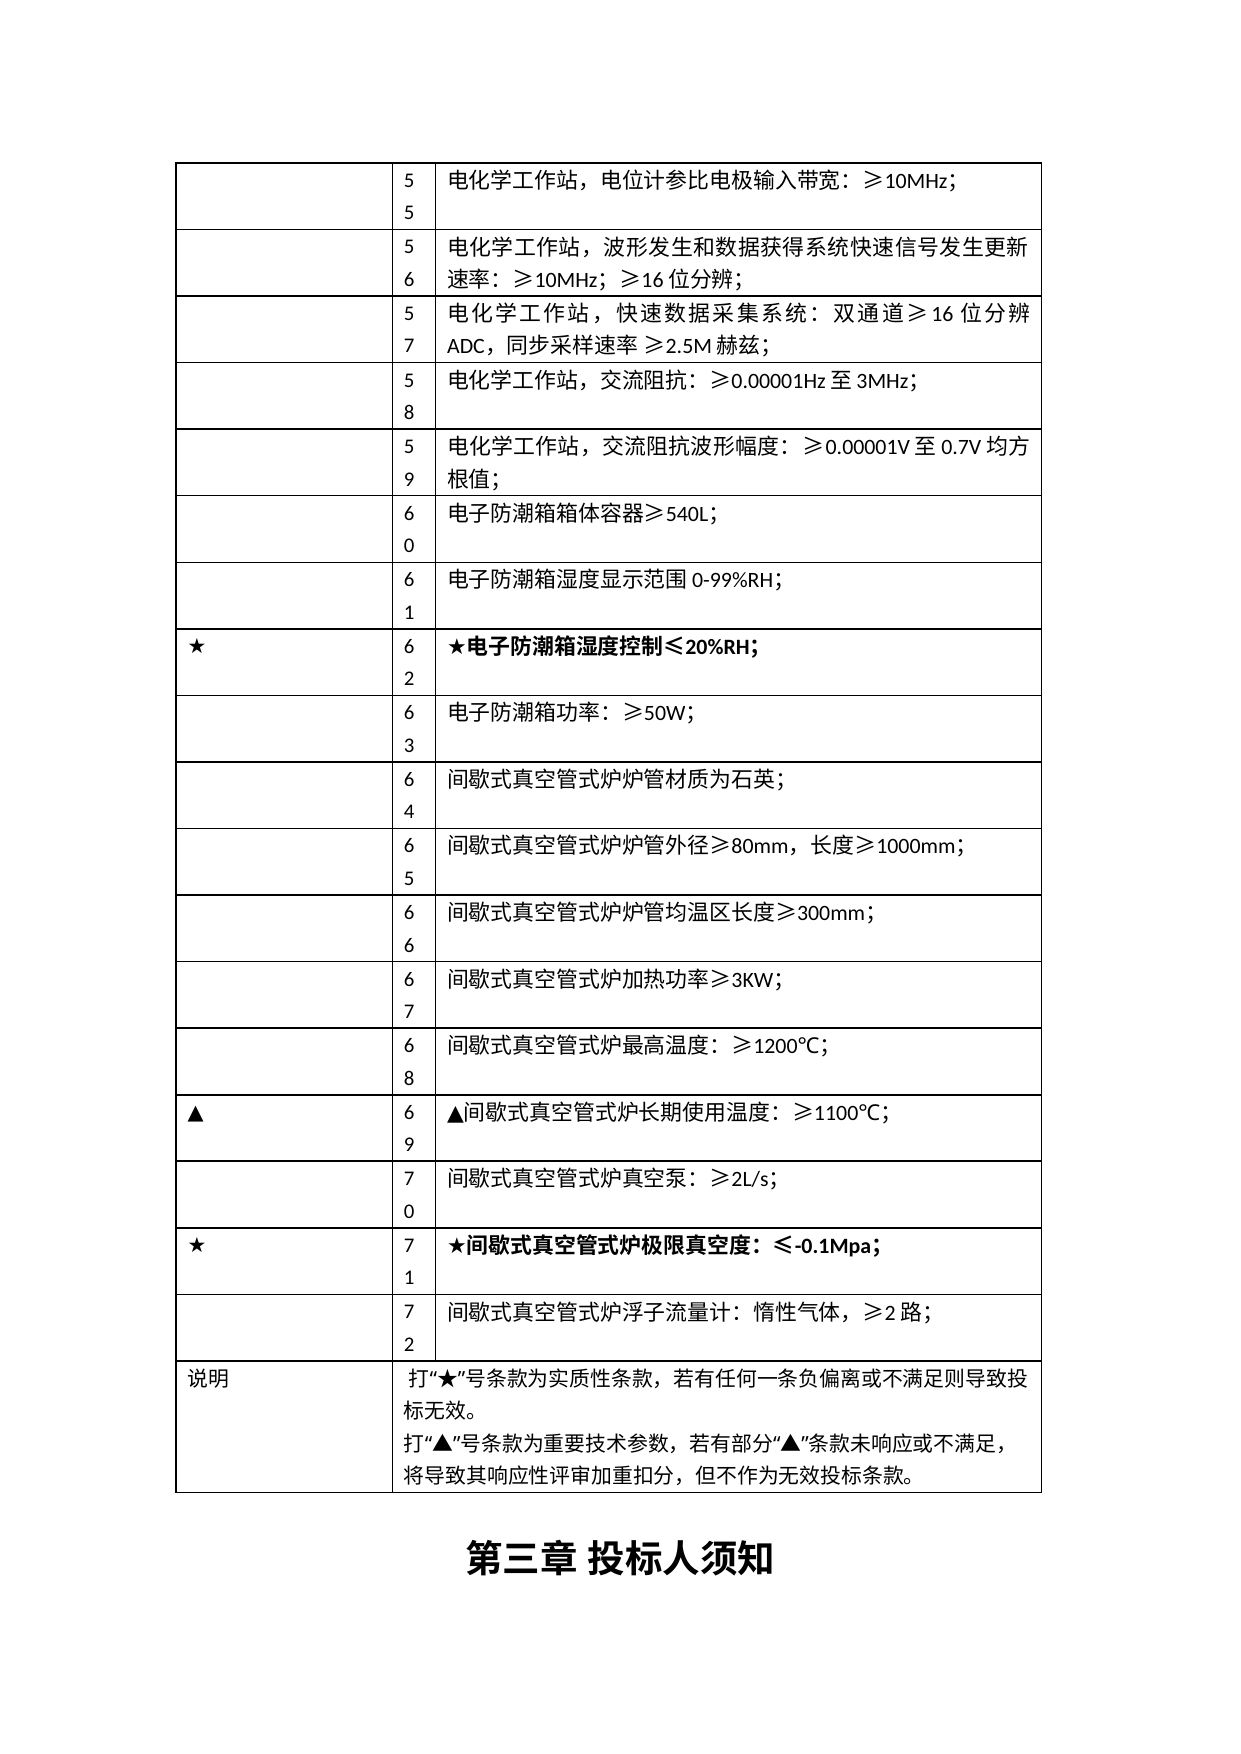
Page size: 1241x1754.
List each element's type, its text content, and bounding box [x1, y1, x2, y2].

table_cell 间歇式真空管式炉炉管均温区长度≥300mm； [436, 896, 1041, 961]
table_cell 64 [393, 763, 435, 828]
table_cell 71 [393, 1229, 435, 1293]
table_cell 电化学工作站，交流阻抗：≥0.00001Hz至3MHz； [436, 363, 1041, 428]
table_cell [177, 896, 392, 961]
table_cell 间歇式真空管式炉最高温度：≥1200℃； [436, 1029, 1041, 1094]
table_cell 间歇式真空管式炉加热功率≥3KW； [436, 962, 1041, 1027]
table_cell 58 [393, 363, 435, 428]
table_cell 57 [393, 297, 435, 362]
table_cell 72 [393, 1295, 435, 1360]
table_cell 间歇式真空管式炉浮子流量计：惰性气体，≥2 路； [436, 1295, 1041, 1360]
table_cell [177, 164, 392, 228]
table_cell 电化学工作站，波形发生和数据获得系统快速信号发生更新速率：≥10MHz；≥16位分辨； [436, 230, 1041, 295]
table_cell 70 [393, 1162, 435, 1227]
table_cell [177, 696, 392, 761]
table_cell 电子防潮箱箱体容器≥540L； [436, 496, 1041, 561]
table_cell 66 [393, 896, 435, 961]
table_cell 68 [393, 1029, 435, 1094]
table_cell [177, 363, 392, 428]
table_cell [177, 962, 392, 1027]
table_cell ★电子防潮箱湿度控制≤20%RH； [436, 630, 1041, 694]
table_cell 间歇式真空管式炉炉管外径≥80mm，长度≥1000mm； [436, 829, 1041, 894]
table_cell 62 [393, 630, 435, 694]
table_cell [177, 763, 392, 828]
table_cell [177, 1295, 392, 1360]
table_cell 间歇式真空管式炉真空泵：≥2L/s； [436, 1162, 1041, 1227]
table_cell ★ [177, 630, 392, 694]
table_cell 说明 [177, 1362, 392, 1492]
table_cell ★间歇式真空管式炉极限真空度：≤-0.1Mpa； [436, 1229, 1041, 1293]
table_cell 60 [393, 496, 435, 561]
table_cell 67 [393, 962, 435, 1027]
table_cell 电化学工作站，快速数据采集系统：双通道≥16位分辨ADC，同步采样速率 ≥2.5M赫兹； [436, 297, 1041, 362]
table_cell 56 [393, 230, 435, 295]
table_cell 69 [393, 1096, 435, 1160]
table_cell [177, 496, 392, 561]
text 第三章 投标人须知 [187, 1526, 1053, 1591]
table_cell ★ [177, 1229, 392, 1293]
table_cell [177, 297, 392, 362]
table_cell [177, 430, 392, 495]
table_cell 65 [393, 829, 435, 894]
table_cell [177, 1162, 392, 1227]
table_cell 55 [393, 164, 435, 228]
table_cell [177, 563, 392, 628]
table_cell 打“★”号条款为实质性条款，若有任何一条负偏离或不满足则导致投标无效。 打“▲”号条款为重要技术参数，若有部分“▲”条款未响应或不满足，将导致其响应性评审加重扣分，但不作为无效投标条款。 [393, 1362, 1041, 1492]
table_cell 电化学工作站，交流阻抗波形幅度：≥0.00001V至0.7V均方根值； [436, 430, 1041, 495]
table_cell 电子防潮箱湿度显示范围0-99%RH； [436, 563, 1041, 628]
table_cell [177, 829, 392, 894]
table_cell 间歇式真空管式炉炉管材质为石英； [436, 763, 1041, 828]
table_cell ▲间歇式真空管式炉长期使用温度：≥1100℃； [436, 1096, 1041, 1160]
table_cell [177, 230, 392, 295]
table_cell 61 [393, 563, 435, 628]
table_cell 电化学工作站，电位计参比电极输入带宽：≥10MHz； [436, 164, 1041, 228]
table_cell 59 [393, 430, 435, 495]
table_cell ▲ [177, 1096, 392, 1160]
table_cell 电子防潮箱功率：≥50W； [436, 696, 1041, 761]
table_cell 63 [393, 696, 435, 761]
table_cell [177, 1029, 392, 1094]
